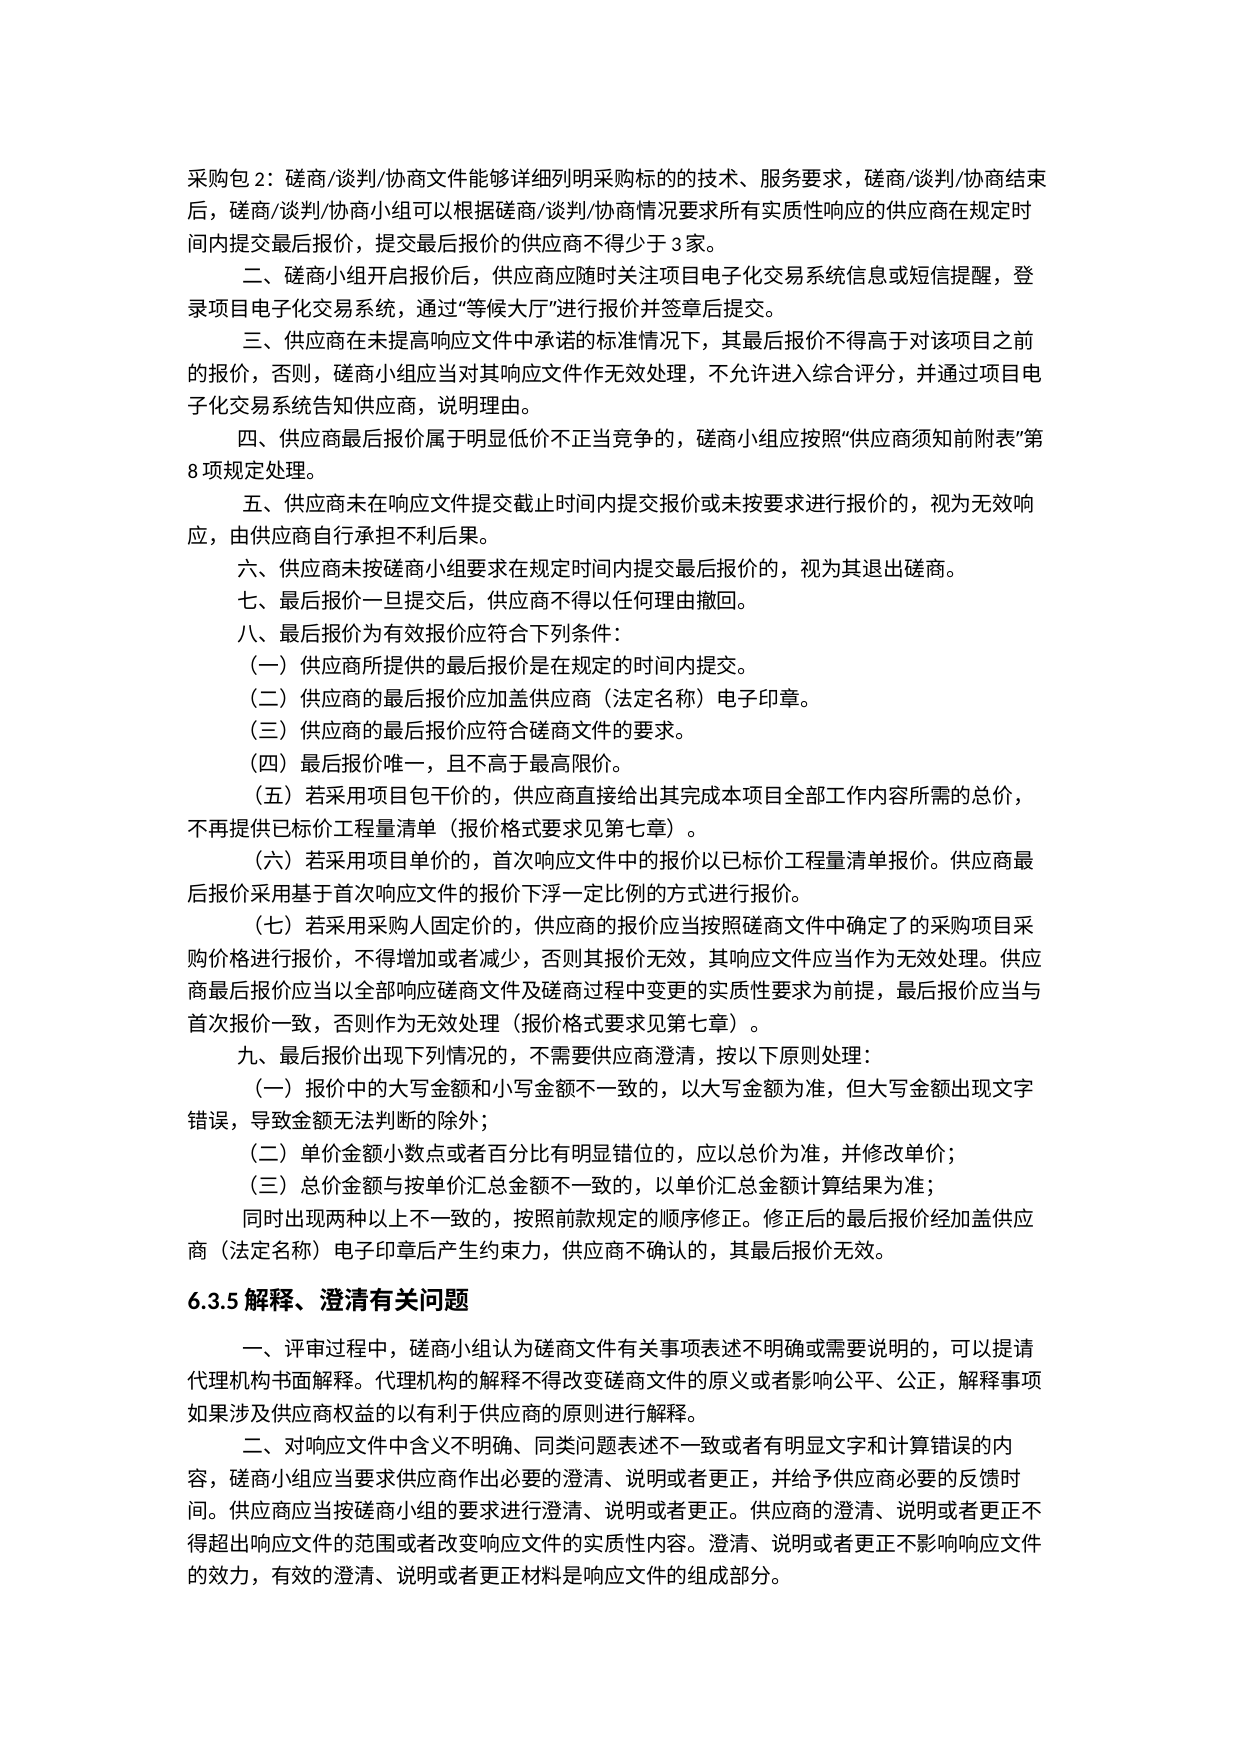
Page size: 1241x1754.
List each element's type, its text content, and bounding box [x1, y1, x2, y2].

text （三）总价金额与按单价汇总金额不一致的，以单价汇总金额计算结果为准； [187, 1169, 1053, 1202]
text 九、最后报价出现下列情况的，不需要供应商澄清，按以下原则处理： [187, 1039, 1053, 1072]
text （三）供应商的最后报价应符合磋商文件的要求。 [187, 714, 1053, 747]
text （二）供应商的最后报价应加盖供应商（法定名称）电子印章。 [187, 682, 1053, 714]
text 六、供应商未按磋商小组要求在规定时间内提交最后报价的，视为其退出磋商。 [187, 552, 1053, 584]
text 四、供应商最后报价属于明显低价不正当竞争的，磋商小组应按照“供应商须知前附表”第8项规定处理。 [187, 422, 1053, 487]
text 一、评审过程中，磋商小组认为磋商文件有关事项表述不明确或需要说明的，可以提请代理机构书面解释。代理机构的解释不得改变磋商文件的原义或者影响公平、公正，解释事项如果涉及供应商权益的以有利于供应商的原则进行解释。 [187, 1332, 1053, 1429]
text （七）若采用采购人固定价的，供应商的报价应当按照磋商文件中确定了的采购项目采购价格进行报价，不得增加或者减少，否则其报价无效，其响应文件应当作为无效处理。供应商最后报价应当以全部响应磋商文件及磋商过程中变更的实质性要求为前提，最后报价应当与首次报价一致，否则作为无效处理（报价格式要求见第七章）。 [187, 909, 1053, 1039]
text 二、磋商小组开启报价后，供应商应随时关注项目电子化交易系统信息或短信提醒，登录项目电子化交易系统，通过“等候大厅”进行报价并签章后提交。 [187, 259, 1053, 324]
text 采购包2：磋商/谈判/协商文件能够详细列明采购标的的技术、服务要求，磋商/谈判/协商结束后，磋商/谈判/协商小组可以根据磋商/谈判/协商情况要求所有实质性响应的供应商在规定时间内提交最后报价，提交最后报价的供应商不得少于3家。 [187, 162, 1053, 259]
text 五、供应商未在响应文件提交截止时间内提交报价或未按要求进行报价的，视为无效响应，由供应商自行承担不利后果。 [187, 487, 1053, 552]
text （一）报价中的大写金额和小写金额不一致的，以大写金额为准，但大写金额出现文字错误，导致金额无法判断的除外； [187, 1072, 1053, 1137]
text （四）最后报价唯一，且不高于最高限价。 [187, 747, 1053, 779]
text （六）若采用项目单价的，首次响应文件中的报价以已标价工程量清单报价。供应商最后报价采用基于首次响应文件的报价下浮一定比例的方式进行报价。 [187, 844, 1053, 909]
text （五）若采用项目包干价的，供应商直接给出其完成本项目全部工作内容所需的总价，不再提供已标价工程量清单（报价格式要求见第七章）。 [187, 779, 1053, 844]
text 三、供应商在未提高响应文件中承诺的标准情况下，其最后报价不得高于对该项目之前的报价，否则，磋商小组应当对其响应文件作无效处理，不允许进入综合评分，并通过项目电子化交易系统告知供应商，说明理由。 [187, 324, 1053, 422]
text 同时出现两种以上不一致的，按照前款规定的顺序修正。修正后的最后报价经加盖供应商（法定名称）电子印章后产生约束力，供应商不确认的，其最后报价无效。 [187, 1202, 1053, 1267]
text 二、对响应文件中含义不明确、同类问题表述不一致或者有明显文字和计算错误的内容，磋商小组应当要求供应商作出必要的澄清、说明或者更正，并给予供应商必要的反馈时间。供应商应当按磋商小组的要求进行澄清、说明或者更正。供应商的澄清、说明或者更正不得超出响应文件的范围或者改变响应文件的实质性内容。澄清、说明或者更正不影响响应文件的效力，有效的澄清、说明或者更正材料是响应文件的组成部分。 [187, 1429, 1053, 1592]
text 6.3.5解释、澄清有关问题 [187, 1267, 1053, 1332]
text （二）单价金额小数点或者百分比有明显错位的，应以总价为准，并修改单价； [187, 1137, 1053, 1169]
text （一）供应商所提供的最后报价是在规定的时间内提交。 [187, 649, 1053, 682]
text 七、最后报价一旦提交后，供应商不得以任何理由撤回。 [187, 584, 1053, 617]
text 八、最后报价为有效报价应符合下列条件： [187, 617, 1053, 649]
